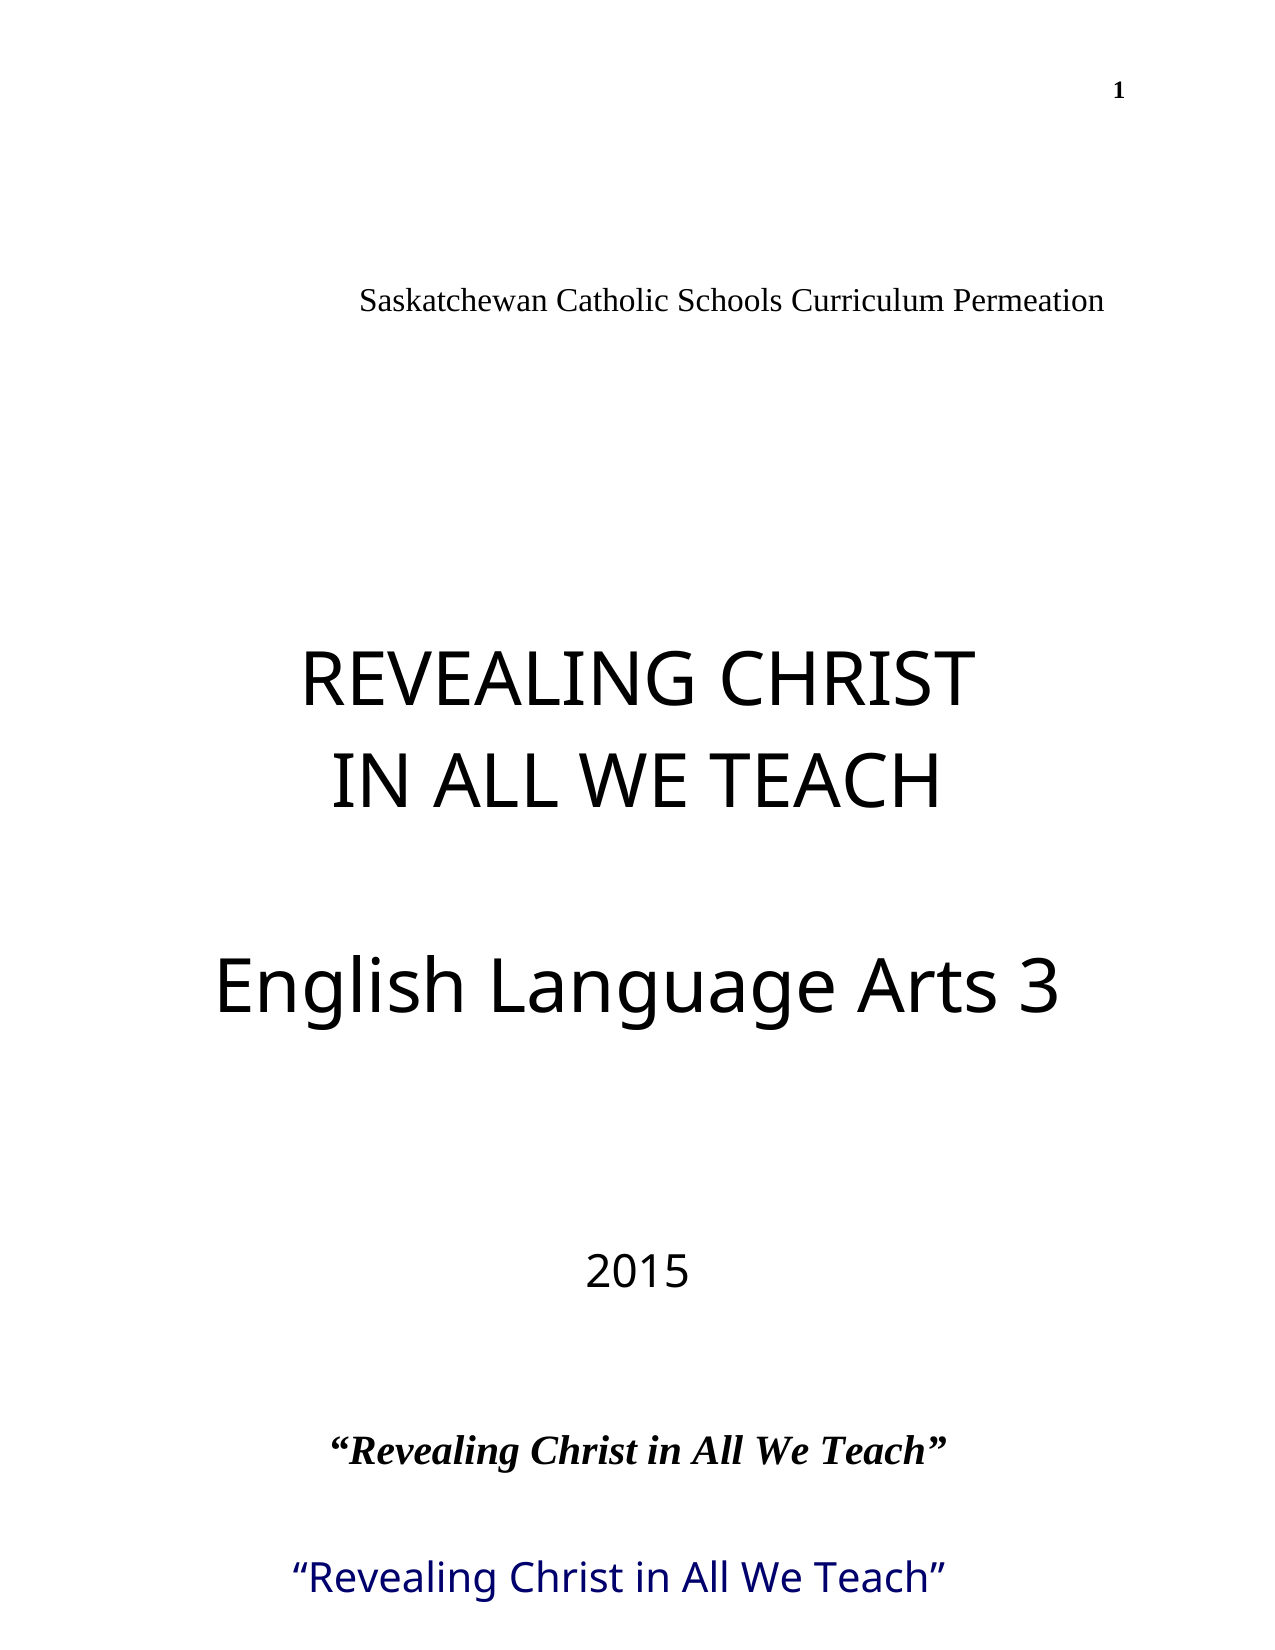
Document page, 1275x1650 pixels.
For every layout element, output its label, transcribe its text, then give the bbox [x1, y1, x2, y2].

text REVEALING CHRIST [150, 625, 1125, 727]
text “Revealing Christ in All We Teach” [150, 1426, 1125, 1473]
text English Language Arts 3 [150, 932, 1125, 1034]
text 2015 [150, 1238, 1125, 1301]
text IN ALL WE TEACH [150, 727, 1125, 830]
text Saskatchewan Catholic Schools Curriculum Permeation [150, 179, 1125, 319]
